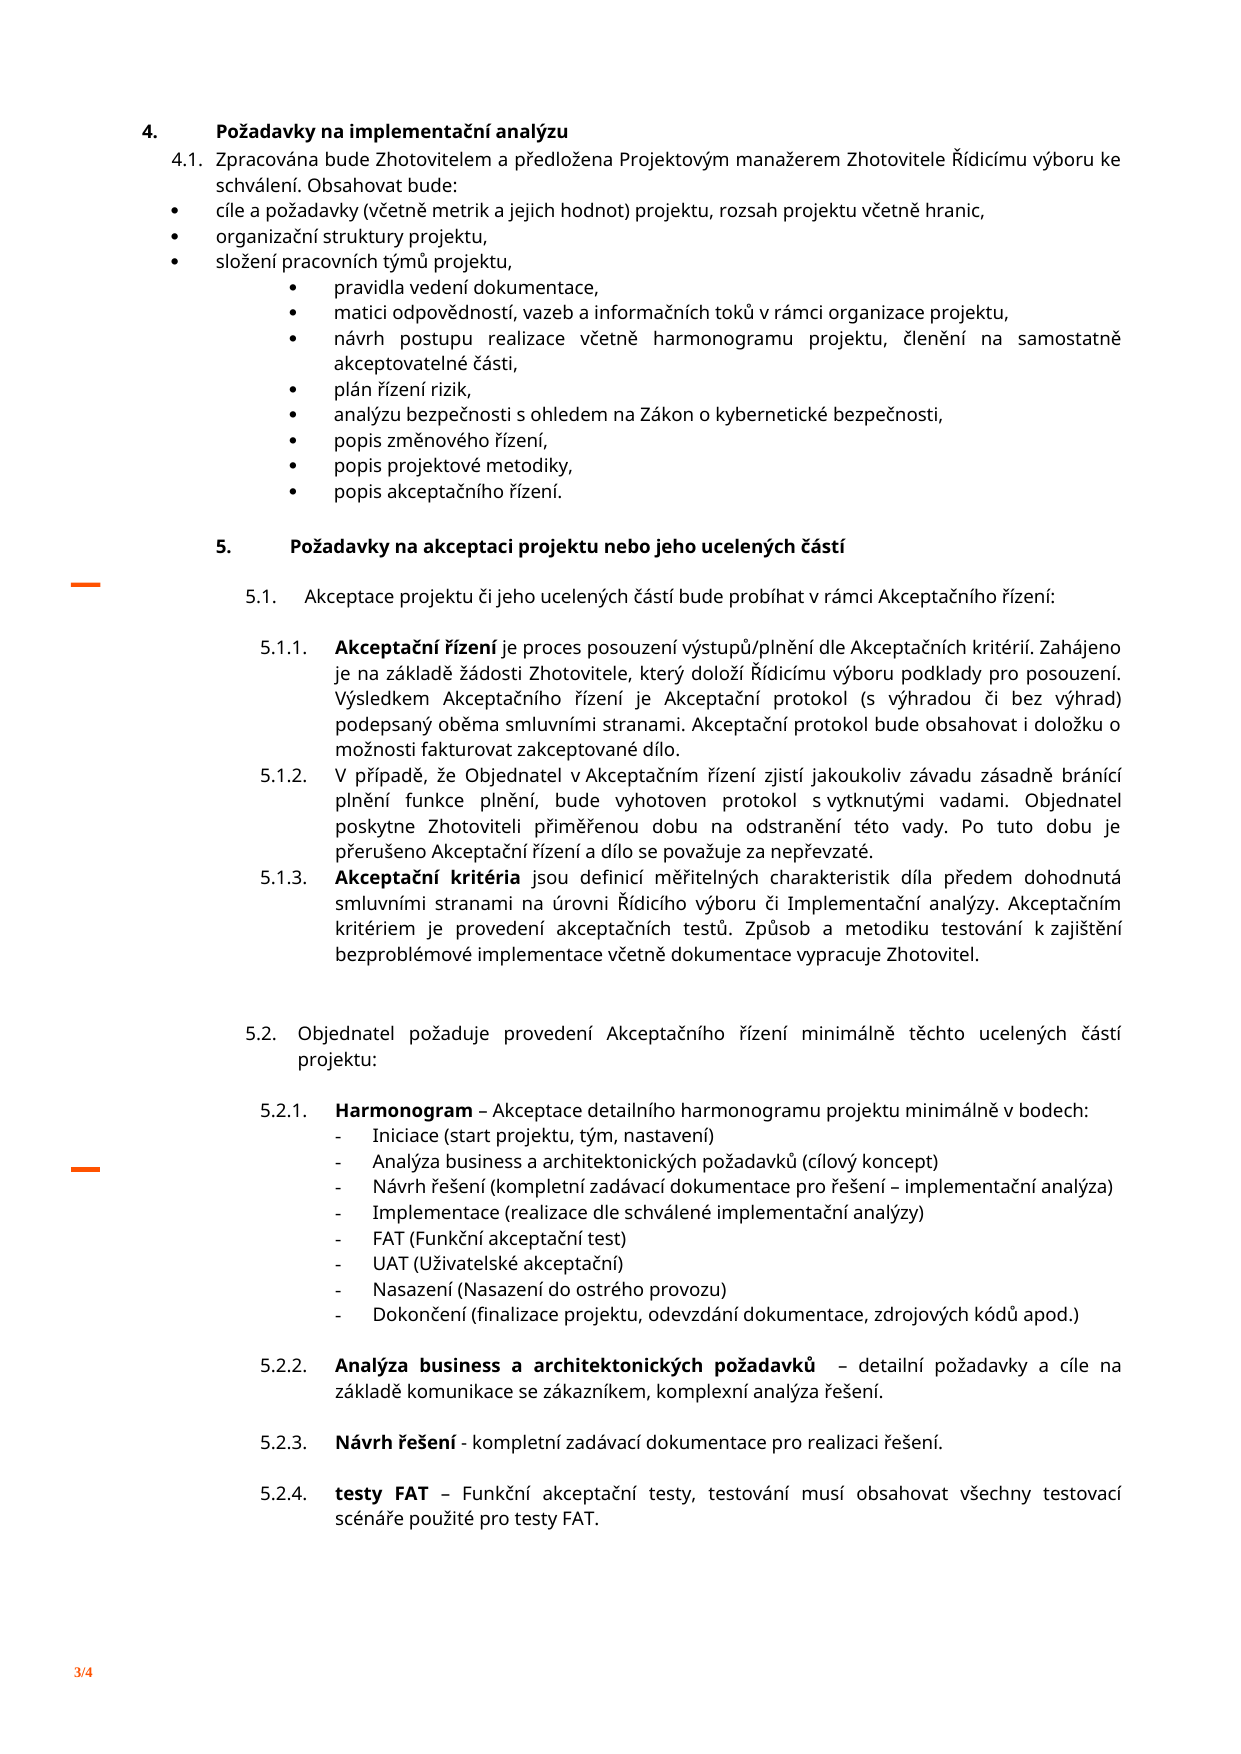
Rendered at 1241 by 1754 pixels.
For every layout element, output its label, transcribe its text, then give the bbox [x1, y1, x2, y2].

list popis projektové metodiky, [289, 453, 1122, 478]
list Akceptační kritéria jsou definicí měřitelných charakteristik díla předem dohodnutá smluvními stranami na úrovni Řídicího výboru či Implementační analýzy. Akceptačním kritériem je provedení akceptačních testů. Způsob a metodiku testování k zajištění bezproblémové implementace včetně dokumentace vypracuje Zhotovitel. [260, 864, 1122, 966]
list cíle a požadavky (včetně metrik a jejich hodnot) projektu, rozsah projektu včetně hranic, [171, 197, 1122, 223]
list Návrh řešení (kompletní zadávací dokumentace pro řešení – implementační analýza) [335, 1174, 1122, 1199]
list popis změnového řízení, [289, 427, 1122, 453]
list Harmonogram – Akceptace detailního harmonogramu projektu minimálně v bodech: [260, 1097, 1122, 1123]
list Dokončení (finalizace projektu, odevzdání dokumentace, zdrojových kódů apod.) [335, 1301, 1122, 1327]
list Návrh řešení - kompletní zadávací dokumentace pro realizaci řešení. [260, 1429, 1122, 1454]
list Zpracována bude Zhotovitelem a předložena Projektovým manažerem Zhotovitele Řídicímu výboru ke schválení. Obsahovat bude: [171, 146, 1122, 197]
list Nasazení (Nasazení do ostrého provozu) [335, 1276, 1122, 1301]
list matici odpovědností, vazeb a informačních toků v rámci organizace projektu, [289, 299, 1122, 325]
list Analýza business a architektonických požadavků (cílový koncept) [335, 1148, 1122, 1174]
list plán řízení rizik, [289, 376, 1122, 402]
list UAT (Uživatelské akceptační) [335, 1250, 1122, 1276]
list V případě, že Objednatel v Akceptačním řízení zjistí jakoukoliv závadu zásadně bránící plnění funkce plnění, bude vyhotoven protokol s vytknutými vadami. Objednatel poskytne Zhotoviteli přiměřenou dobu na odstranění této vady. Po tuto dobu je přerušeno Akceptační řízení a dílo se považuje za nepřevzaté. [260, 762, 1122, 864]
list pravidla vedení dokumentace, [289, 274, 1122, 299]
list Implementace (realizace dle schválené implementační analýzy) [335, 1199, 1122, 1225]
list analýzu bezpečnosti s ohledem na Zákon o kybernetické bezpečnosti, [289, 402, 1122, 427]
list Akceptace projektu či jeho ucelených částí bude probíhat v rámci Akceptačního řízení: [245, 584, 1122, 609]
list Analýza business a architektonických požadavků – detailní požadavky a cíle na základě komunikace se zákazníkem, komplexní analýza řešení. [260, 1352, 1122, 1403]
list Iniciace (start projektu, tým, nastavení) [335, 1123, 1122, 1148]
list složení pracovních týmů projektu, [171, 248, 1122, 274]
list popis akceptačního řízení. [289, 478, 1122, 504]
list testy FAT – Funkční akceptační testy, testování musí obsahovat všechny testovací scénáře použité pro testy FAT. [260, 1480, 1122, 1531]
list návrh postupu realizace včetně harmonogramu projektu, členění na samostatně akceptovatelné části, [289, 325, 1122, 376]
list Objednatel požaduje provedení Akceptačního řízení minimálně těchto ucelených částí projektu: [245, 1021, 1122, 1072]
list FAT (Funkční akceptační test) [335, 1225, 1122, 1250]
list Akceptační řízení je proces posouzení výstupů/plnění dle Akceptačních kritérií. Zahájeno je na základě žádosti Zhotovitele, který doloží Řídicímu výboru podklady pro posouzení. Výsledkem Akceptačního řízení je Akceptační protokol (s výhradou či bez výhrad) podepsaný oběma smluvními stranami. Akceptační protokol bude obsahovat i doložku o možnosti fakturovat zakceptované dílo. [260, 635, 1122, 762]
list Požadavky na akceptaci projektu nebo jeho ucelených částí [216, 533, 1122, 559]
list organizační struktury projektu, [171, 223, 1122, 248]
